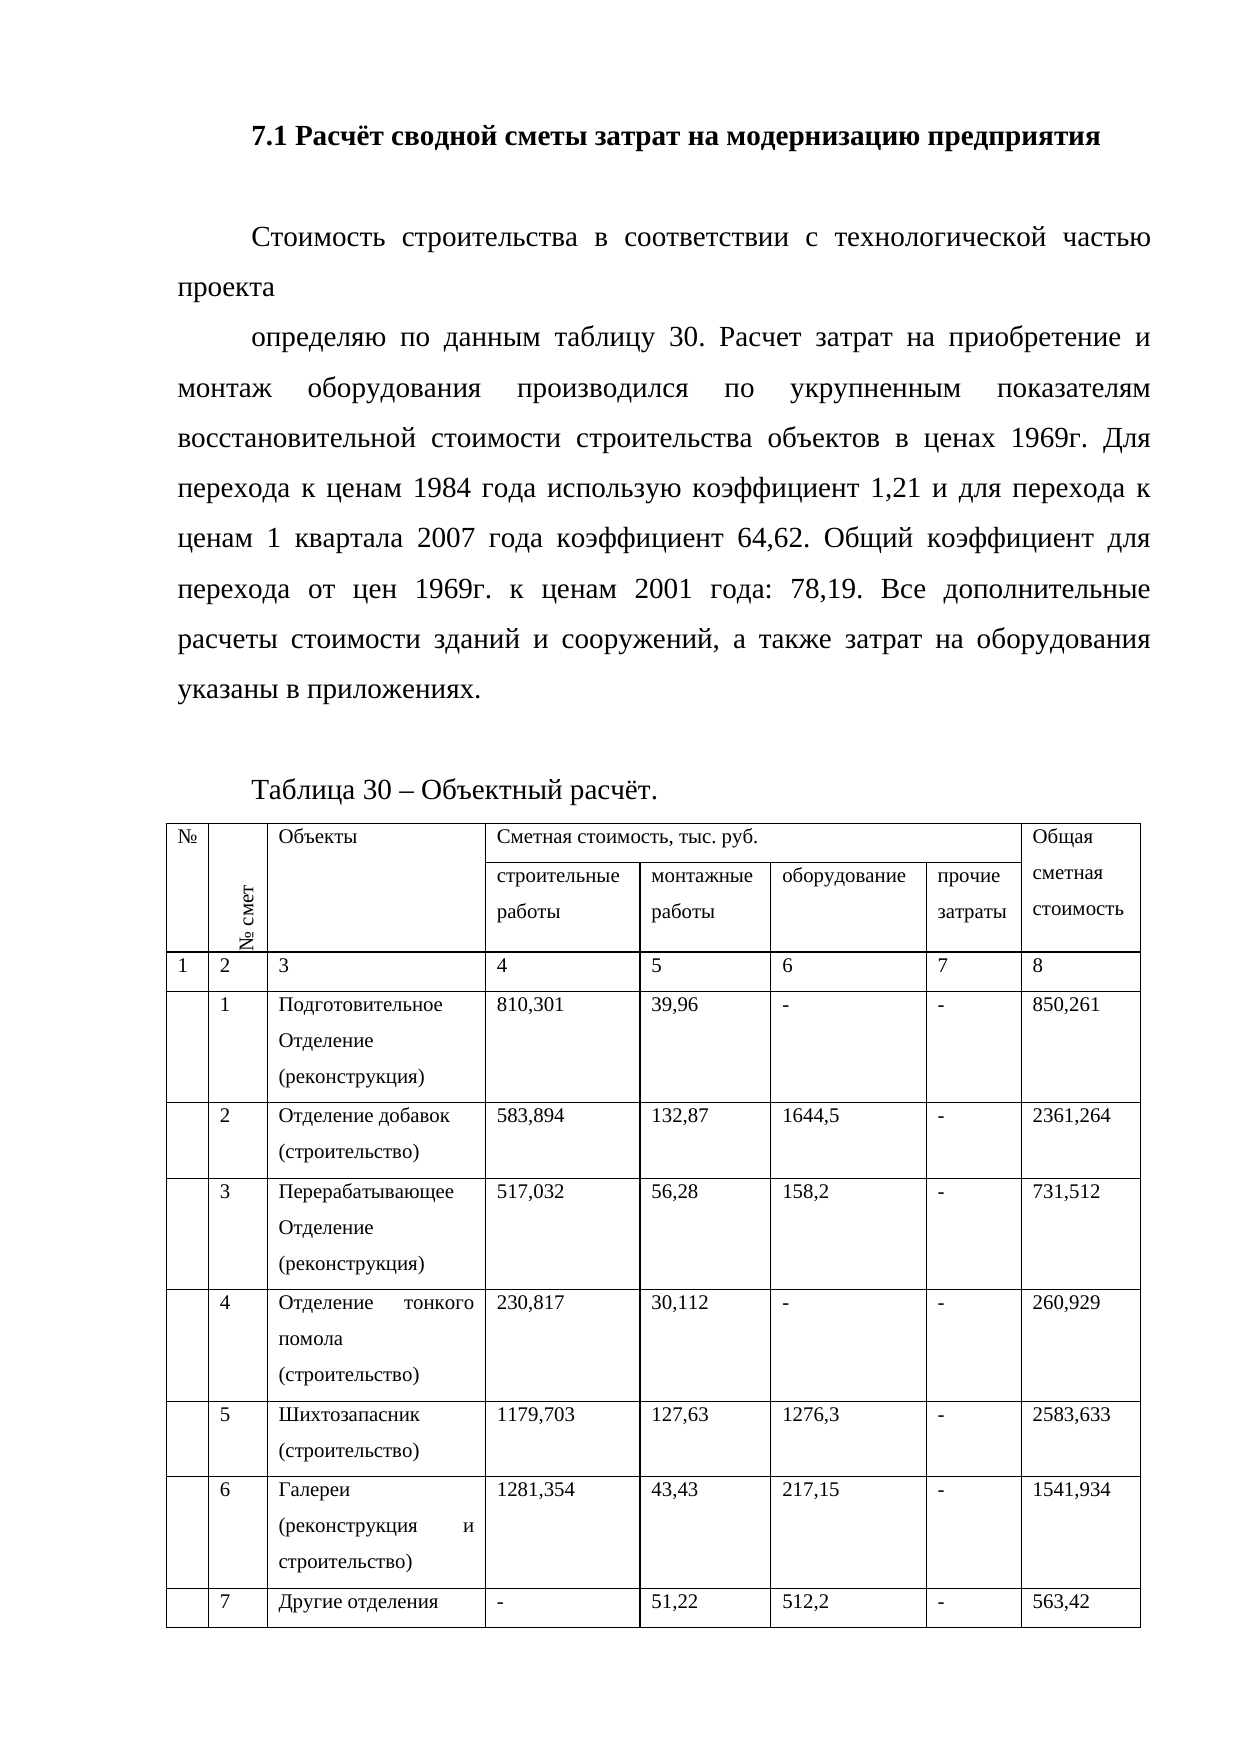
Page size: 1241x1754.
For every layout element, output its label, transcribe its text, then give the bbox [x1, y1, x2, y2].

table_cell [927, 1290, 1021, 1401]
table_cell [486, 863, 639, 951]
text 7.1 Расчёт сводной сметы затрат на модернизацию предприятия [177, 118, 1152, 152]
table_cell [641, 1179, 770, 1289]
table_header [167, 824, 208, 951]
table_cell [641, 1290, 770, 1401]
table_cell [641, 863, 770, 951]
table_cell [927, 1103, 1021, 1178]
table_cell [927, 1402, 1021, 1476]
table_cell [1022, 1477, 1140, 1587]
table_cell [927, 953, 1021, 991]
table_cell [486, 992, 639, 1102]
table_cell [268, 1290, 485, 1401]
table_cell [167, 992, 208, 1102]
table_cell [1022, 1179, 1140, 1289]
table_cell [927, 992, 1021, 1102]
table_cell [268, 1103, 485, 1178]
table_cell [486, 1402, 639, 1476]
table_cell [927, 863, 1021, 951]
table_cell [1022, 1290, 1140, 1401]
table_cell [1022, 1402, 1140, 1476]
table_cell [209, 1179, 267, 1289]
text Таблица 30 – Объектный расчёт. [177, 772, 1152, 806]
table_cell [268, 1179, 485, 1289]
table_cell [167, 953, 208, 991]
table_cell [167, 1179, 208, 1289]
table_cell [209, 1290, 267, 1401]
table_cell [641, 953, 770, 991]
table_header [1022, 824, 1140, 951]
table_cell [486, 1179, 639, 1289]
text Стоимость строительства в соответствии с технологической частью проекта [177, 219, 1152, 303]
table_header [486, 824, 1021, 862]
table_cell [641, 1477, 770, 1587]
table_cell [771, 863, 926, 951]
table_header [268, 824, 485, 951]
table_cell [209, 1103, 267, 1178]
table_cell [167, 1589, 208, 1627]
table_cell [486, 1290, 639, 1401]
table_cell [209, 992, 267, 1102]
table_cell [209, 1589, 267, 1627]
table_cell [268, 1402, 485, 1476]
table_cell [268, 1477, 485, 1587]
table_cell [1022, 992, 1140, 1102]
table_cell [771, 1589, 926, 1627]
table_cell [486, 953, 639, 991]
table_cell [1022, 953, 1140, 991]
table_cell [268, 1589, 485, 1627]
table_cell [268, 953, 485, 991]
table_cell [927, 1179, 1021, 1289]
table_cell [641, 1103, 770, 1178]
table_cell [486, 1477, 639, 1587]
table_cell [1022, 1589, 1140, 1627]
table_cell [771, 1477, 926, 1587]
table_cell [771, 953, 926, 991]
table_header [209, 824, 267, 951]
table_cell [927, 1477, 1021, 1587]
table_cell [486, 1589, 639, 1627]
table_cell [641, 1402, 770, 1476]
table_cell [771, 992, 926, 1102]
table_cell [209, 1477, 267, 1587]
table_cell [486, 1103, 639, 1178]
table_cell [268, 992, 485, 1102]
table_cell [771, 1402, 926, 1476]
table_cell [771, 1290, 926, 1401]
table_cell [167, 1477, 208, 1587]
text определяю по данным таблицу 30. Расчет затрат на приобретение и монтаж оборудования производился по укрупненным показателям восстановительной стоимости строительства объектов в ценах 1969г. Для перехода к ценам 1984 года использую коэффициент 1,21 и для перехода к ценам 1 квартала 2007 года коэффициент 64,62. Общий коэффициент для перехода от цен 1969г. к ценам 2001 года: 78,19. Все дополнительные расчеты стоимости зданий и сооружений, а также затрат на оборудования указаны в приложениях. [177, 319, 1152, 705]
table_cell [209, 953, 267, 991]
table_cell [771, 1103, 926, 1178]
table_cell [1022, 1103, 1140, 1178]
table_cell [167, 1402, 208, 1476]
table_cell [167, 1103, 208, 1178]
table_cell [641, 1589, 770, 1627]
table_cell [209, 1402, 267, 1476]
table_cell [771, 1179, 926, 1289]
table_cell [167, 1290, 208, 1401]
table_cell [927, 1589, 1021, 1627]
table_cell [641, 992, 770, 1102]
